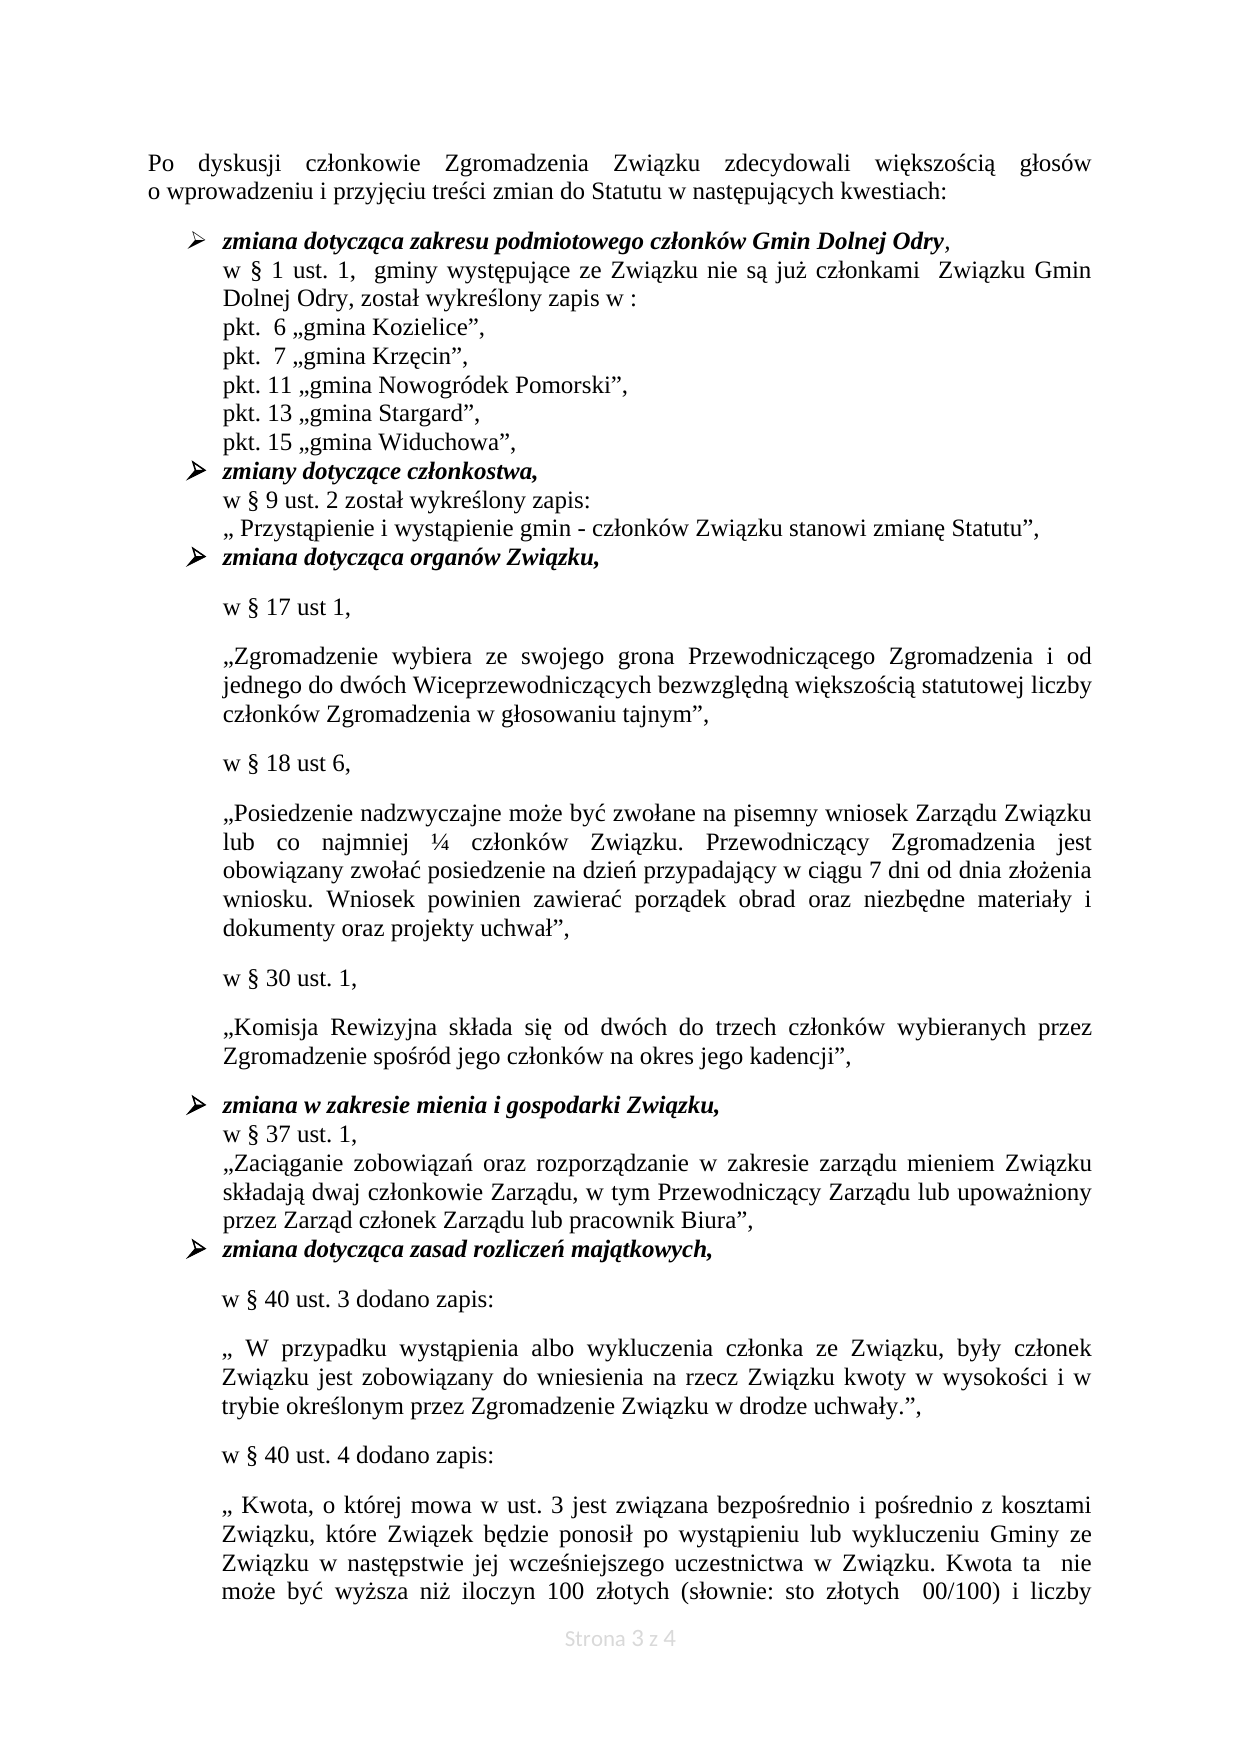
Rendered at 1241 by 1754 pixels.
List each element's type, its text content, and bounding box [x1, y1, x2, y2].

text w § 40 ust. 3 dodano zapis: [148, 1284, 1093, 1313]
list „Zaciąganie zobowiązań oraz rozporządzanie w zakresie zarządu mieniem Związku składają dwaj członkowie Zarządu, w tym Przewodniczący Zarządu lub upoważniony przez Zarząd członek Zarządu lub pracownik Biura”, [223, 1148, 1093, 1234]
list zmiana w zakresie mienia i gospodarki Związku, [185, 1091, 1093, 1119]
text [221, 1490, 1093, 1605]
text Po dyskusji członkowie Zgromadzenia Związku zdecydowali większością głosów o wprowadzeniu i przyjęciu treści zmian do Statutu w następujących kwestiach: [148, 148, 1093, 205]
text „ W przypadku wystąpienia albo wykluczenia członka ze Związku, były członek Związku jest zobowiązany do wniesienia na rzecz Związku kwoty w wysokości i w trybie określonym przez Zgromadzenie Związku w drodze uchwały.”, [221, 1333, 1093, 1420]
text w § 40 ust. 4 dodano zapis: [148, 1441, 1093, 1469]
list pkt. 6 „gmina Kozielice”, [223, 312, 1093, 341]
text w § 18 ust 6, [223, 748, 1093, 777]
list pkt. 13 „gmina Stargard”, [223, 398, 1093, 427]
text „Posiedzenie nadzwyczajne może być zwołane na pisemny wniosek Zarządu Związku lub co najmniej ¼ członków Związku. Przewodniczący Zgromadzenia jest obowiązany zwołać posiedzenie na dzień przypadający w ciągu 7 dni od dnia złożenia wniosku. Wniosek powinien zawierać porządek obrad oraz niezbędne materiały i dokumenty oraz projekty uchwał”, [223, 798, 1093, 942]
list w § 1 ust. 1, gminy występujące ze Związku nie są już członkami Związku Gmin Dolnej Odry, został wykreślony zapis w : [223, 255, 1093, 312]
list pkt. 11 „gmina Nowogródek Pomorski”, [223, 370, 1093, 398]
text „Zgromadzenie wybiera ze swojego grona Przewodniczącego Zgromadzenia i od jednego do dwóch Wiceprzewodniczących bezwzględną większością statutowej liczby członków Zgromadzenia w głosowaniu tajnym”, [223, 641, 1093, 728]
text „Komisja Rewizyjna składa się od dwóch do trzech członków wybieranych przez Zgromadzenie spośród jego członków na okres jego kadencji”, [223, 1012, 1093, 1070]
list w § 9 ust. 2 został wykreślony zapis: [223, 485, 1093, 513]
list pkt. 7 „gmina Krzęcin”, [223, 341, 1093, 370]
list zmiana dotycząca organów Związku, [185, 542, 1093, 571]
list w § 37 ust. 1, [223, 1119, 1093, 1148]
list zmiana dotycząca zasad rozliczeń majątkowych, [185, 1234, 1093, 1263]
list zmiany dotyczące członkostwa, [185, 456, 1093, 485]
list „ Przystąpienie i wystąpienie gmin - członków Związku stanowi zmianę Statutu”, [223, 513, 1093, 542]
text w § 17 ust 1, [223, 592, 1093, 621]
text w § 30 ust. 1, [223, 963, 1093, 991]
list pkt. 15 „gmina Widuchowa”, [223, 427, 1093, 456]
list zmiana dotycząca zakresu podmiotowego członków Gmin Dolnej Odry, [185, 226, 1093, 255]
